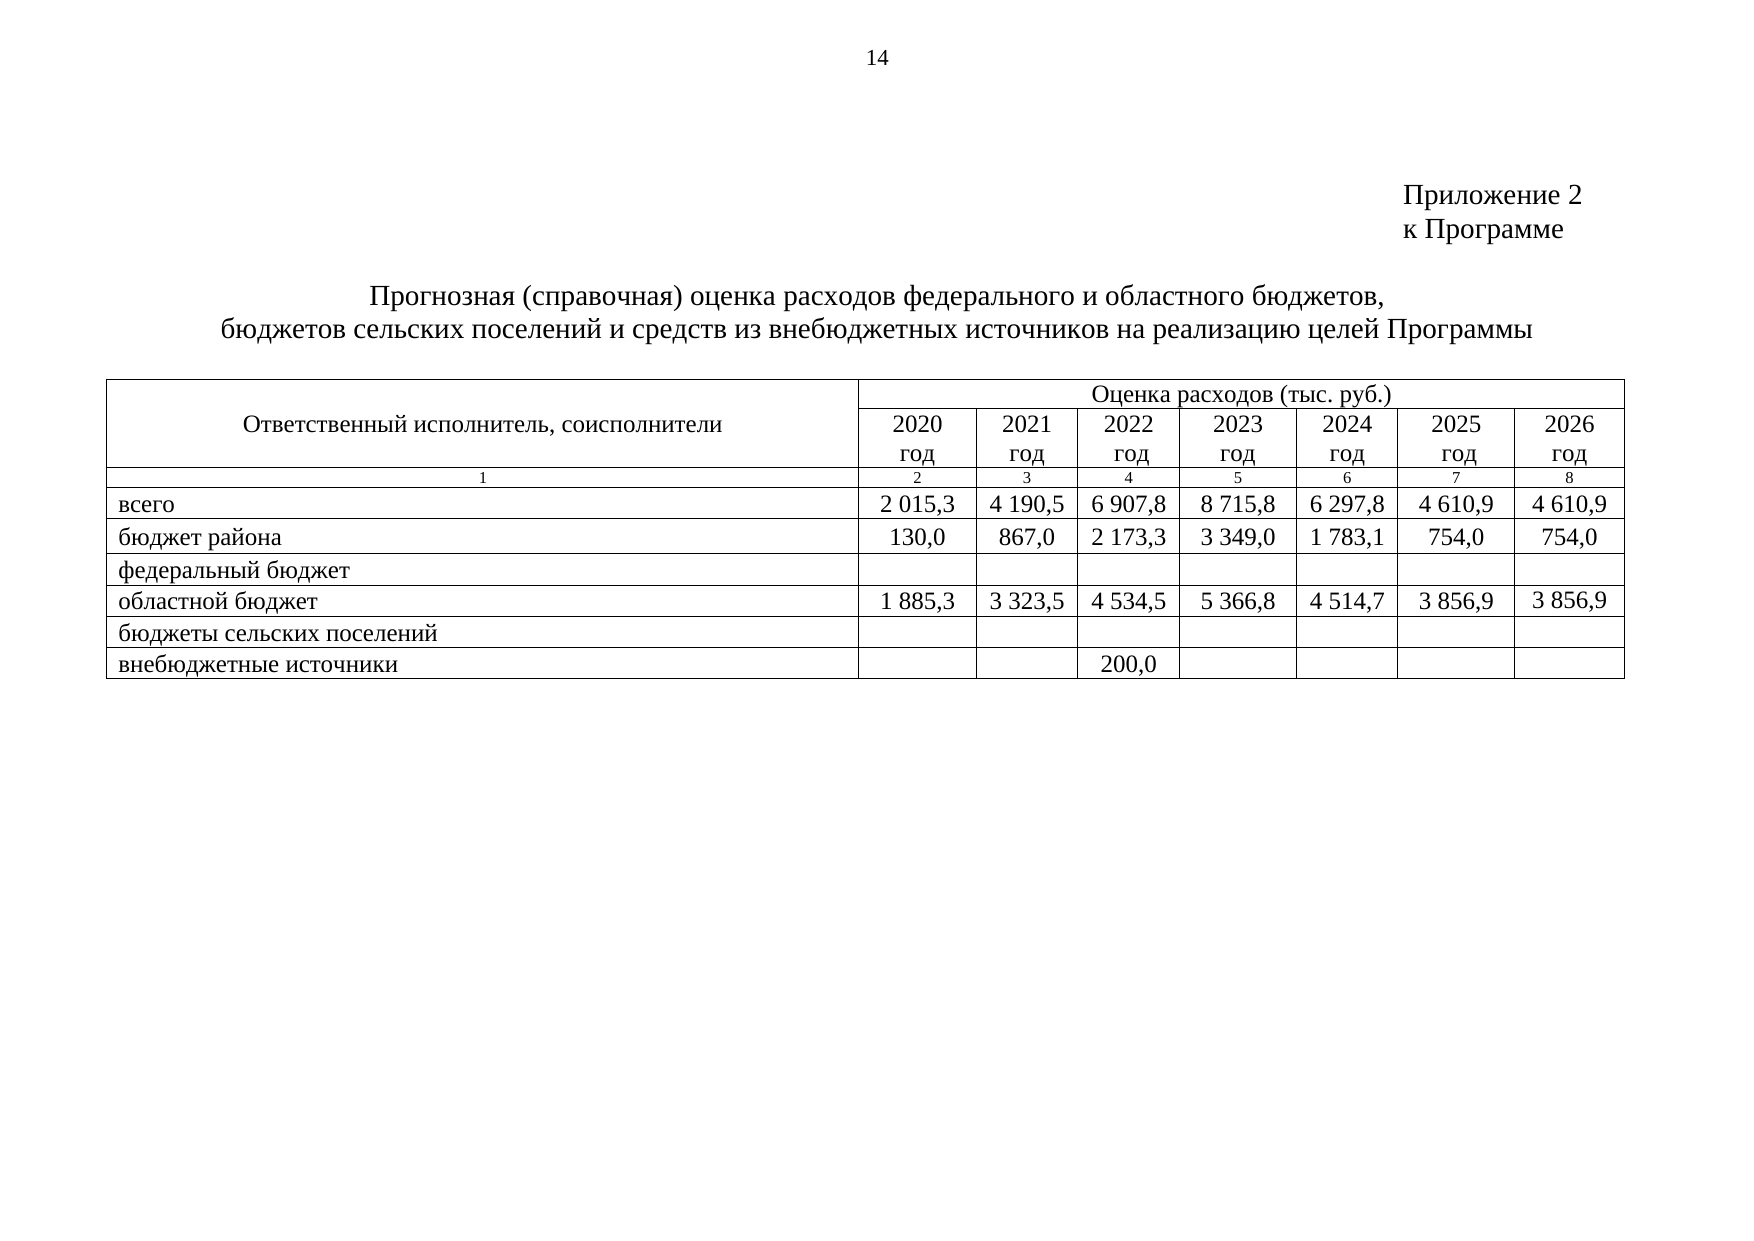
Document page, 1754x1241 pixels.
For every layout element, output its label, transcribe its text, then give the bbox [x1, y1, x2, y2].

table_cell 8 715,8 [1180, 488, 1296, 518]
table_cell 4 190,5 [977, 488, 1077, 518]
table_header Оценка расходов (тыс. руб.) [859, 380, 1624, 408]
table_cell 7 [1398, 468, 1514, 487]
table_cell [1180, 554, 1296, 584]
table_header Ответственный исполнитель, соисполнители [107, 380, 858, 467]
table_cell 754,0 [1398, 519, 1514, 553]
table_cell [1515, 617, 1624, 647]
table_cell 130,0 [859, 519, 976, 553]
table_cell [859, 648, 976, 678]
table_cell [1297, 554, 1397, 584]
table_cell 2025 год [1398, 409, 1514, 467]
table_cell 2 173,3 [1078, 519, 1179, 553]
table_cell [1180, 648, 1296, 678]
table_cell 8 [1515, 468, 1624, 487]
table_cell 2 015,3 [859, 488, 976, 518]
table_cell [977, 617, 1077, 647]
table_cell 3 856,9 [1398, 586, 1514, 616]
table_cell [1398, 648, 1514, 678]
table_cell 2021 год [977, 409, 1077, 467]
table_cell [977, 554, 1077, 584]
table_cell 2023 год [1180, 409, 1296, 467]
table_cell [859, 554, 976, 584]
table_cell 5 [1180, 468, 1296, 487]
table_cell [1180, 617, 1296, 647]
table_cell 6 297,8 [1297, 488, 1397, 518]
table_cell 3 856,9 [1515, 586, 1624, 616]
table_cell бюджет района [107, 519, 858, 553]
table_cell 3 [977, 468, 1077, 487]
table_cell 754,0 [1515, 519, 1624, 553]
table_cell [1078, 554, 1179, 584]
table_cell 4 514,7 [1297, 586, 1397, 616]
table_cell 4 534,5 [1078, 586, 1179, 616]
table_cell внебюджетные источники [107, 648, 858, 678]
table_cell 1 885,3 [859, 586, 976, 616]
table_cell [1515, 554, 1624, 584]
table_cell 2022 год [1078, 409, 1179, 467]
table_cell 3 349,0 [1180, 519, 1296, 553]
text Приложение 2 к Программе [1403, 177, 1636, 244]
table_cell 4 610,9 [1398, 488, 1514, 518]
table_cell 1 [107, 468, 858, 487]
table_cell 200,0 [1078, 648, 1179, 678]
table_cell 4 610,9 [1515, 488, 1624, 518]
text Прогнозная (справочная) оценка расходов федерального и областного бюджетов, [118, 278, 1636, 311]
table_cell областной бюджет [107, 586, 858, 616]
table_cell [1515, 648, 1624, 678]
table_cell 2 [859, 468, 976, 487]
table_cell [1297, 617, 1397, 647]
table_cell 6 [1297, 468, 1397, 487]
table_cell 6 907,8 [1078, 488, 1179, 518]
table_cell 5 366,8 [1180, 586, 1296, 616]
table_cell [1078, 617, 1179, 647]
table_cell 4 [1078, 468, 1179, 487]
table_cell [1398, 617, 1514, 647]
table_cell 2026 год [1515, 409, 1624, 467]
table_cell [859, 617, 976, 647]
table_cell бюджеты сельских поселений [107, 617, 858, 647]
table_cell [1398, 554, 1514, 584]
table_cell [1297, 648, 1397, 678]
table_cell [977, 648, 1077, 678]
table_cell 867,0 [977, 519, 1077, 553]
table_cell 2024 год [1297, 409, 1397, 467]
table_cell всего [107, 488, 858, 518]
table_cell федеральный бюджет [107, 554, 858, 584]
table_cell 2020 год [859, 409, 976, 467]
table_cell 3 323,5 [977, 586, 1077, 616]
table_cell 1 783,1 [1297, 519, 1397, 553]
text бюджетов сельских поселений и средств из внебюджетных источников на реализацию целей Программы [118, 311, 1636, 345]
